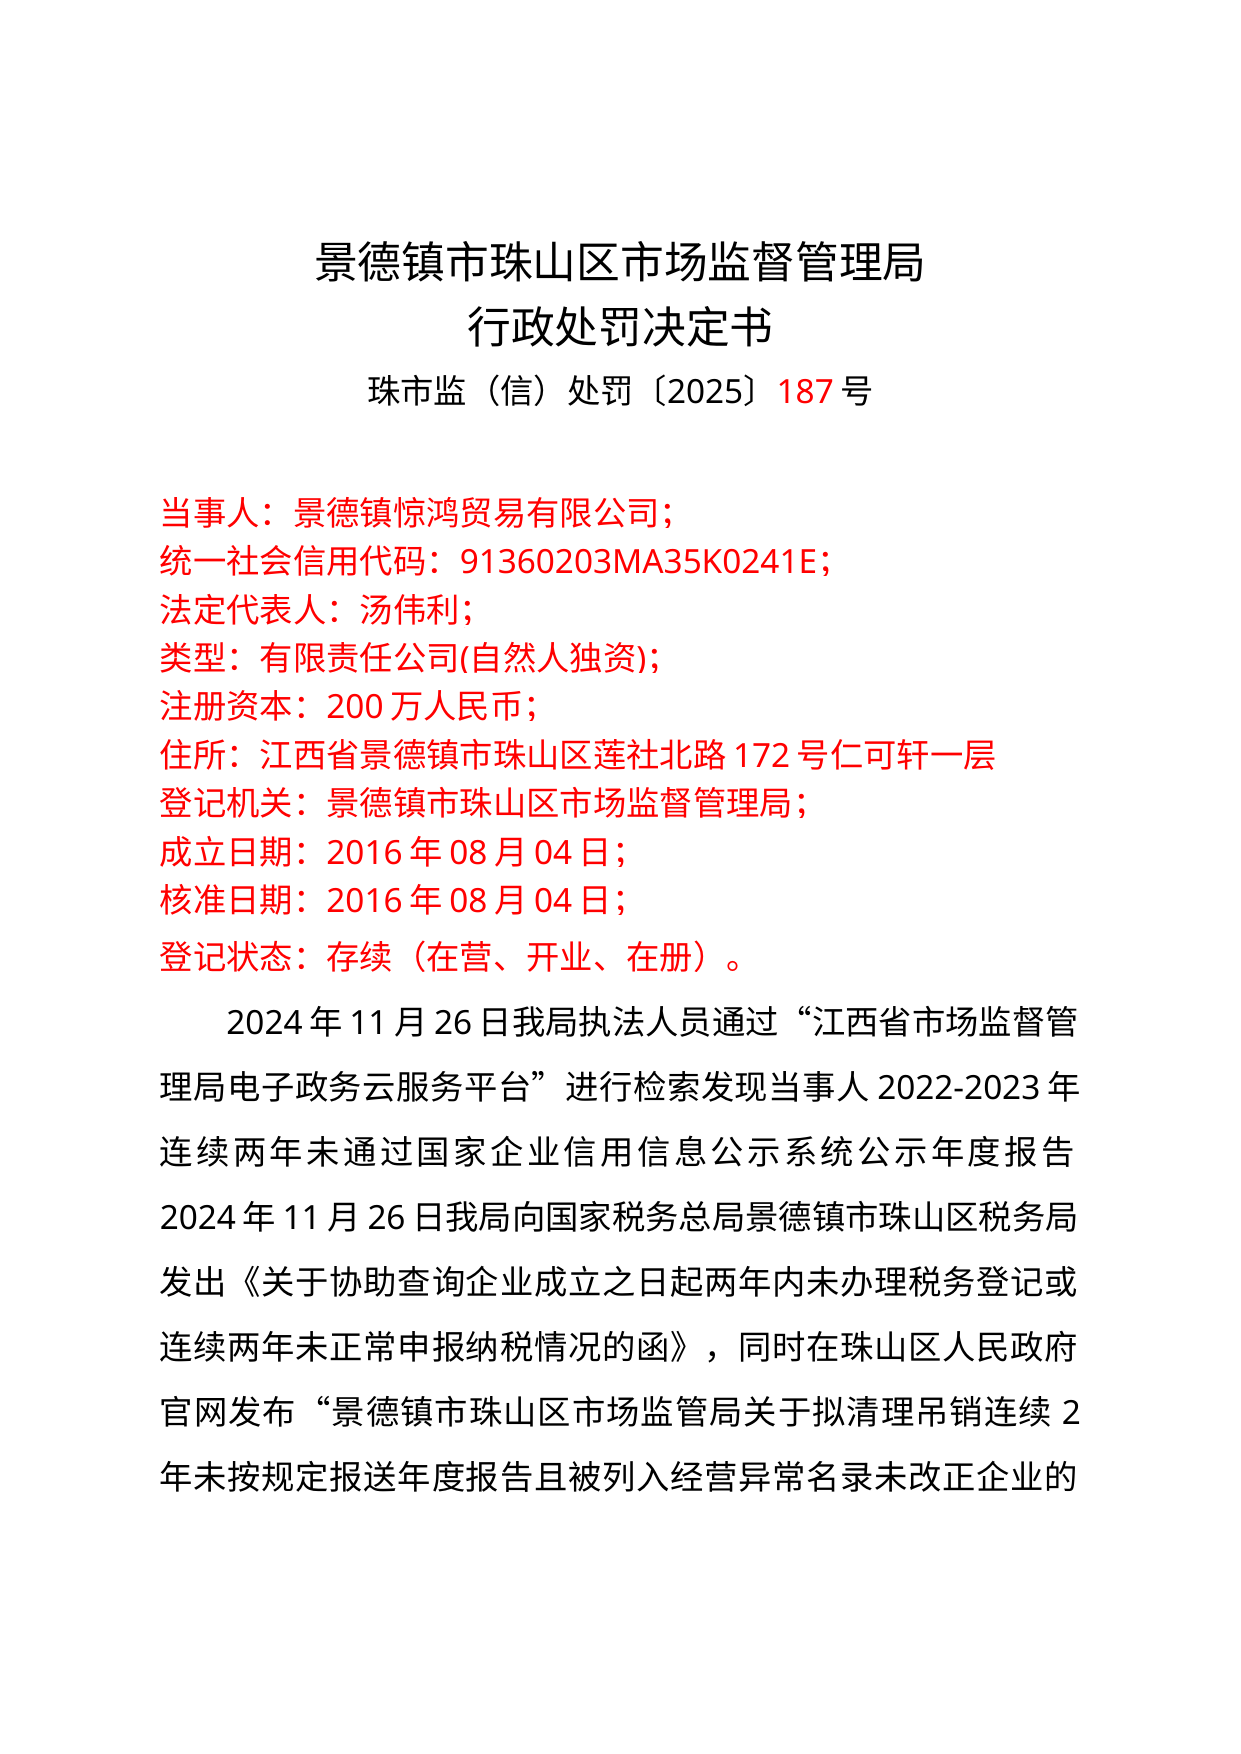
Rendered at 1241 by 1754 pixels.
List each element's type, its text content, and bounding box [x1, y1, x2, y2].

text 登记状态：存续（在营、开业、在册）。 [159, 922, 1081, 987]
subtitle 景德镇市珠山区市场监督管理局 [159, 227, 1081, 292]
text 珠市监（信）处罚〔2025〕187号 [159, 357, 1081, 422]
text 核准日期：2016年08月04日； [159, 874, 1081, 922]
text 类型：有限责任公司(自然人独资)； [159, 632, 1081, 680]
text 法定代表人：汤伟利； [159, 584, 1081, 632]
text 成立日期：2016年08月04日； [159, 825, 1081, 874]
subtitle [159, 987, 1081, 1507]
text 统一社会信用代码：91360203MA35K0241E； [159, 535, 1081, 584]
text 当事人：景德镇惊鸿贸易有限公司； [159, 487, 1081, 535]
subtitle 行政处罚决定书 [159, 292, 1081, 357]
text 住所：江西省景德镇市珠山区莲社北路172号仁可轩一层 [159, 729, 1081, 777]
text 注册资本：200万人民币； [159, 680, 1081, 729]
text 登记机关：景德镇市珠山区市场监督管理局； [159, 777, 1081, 825]
